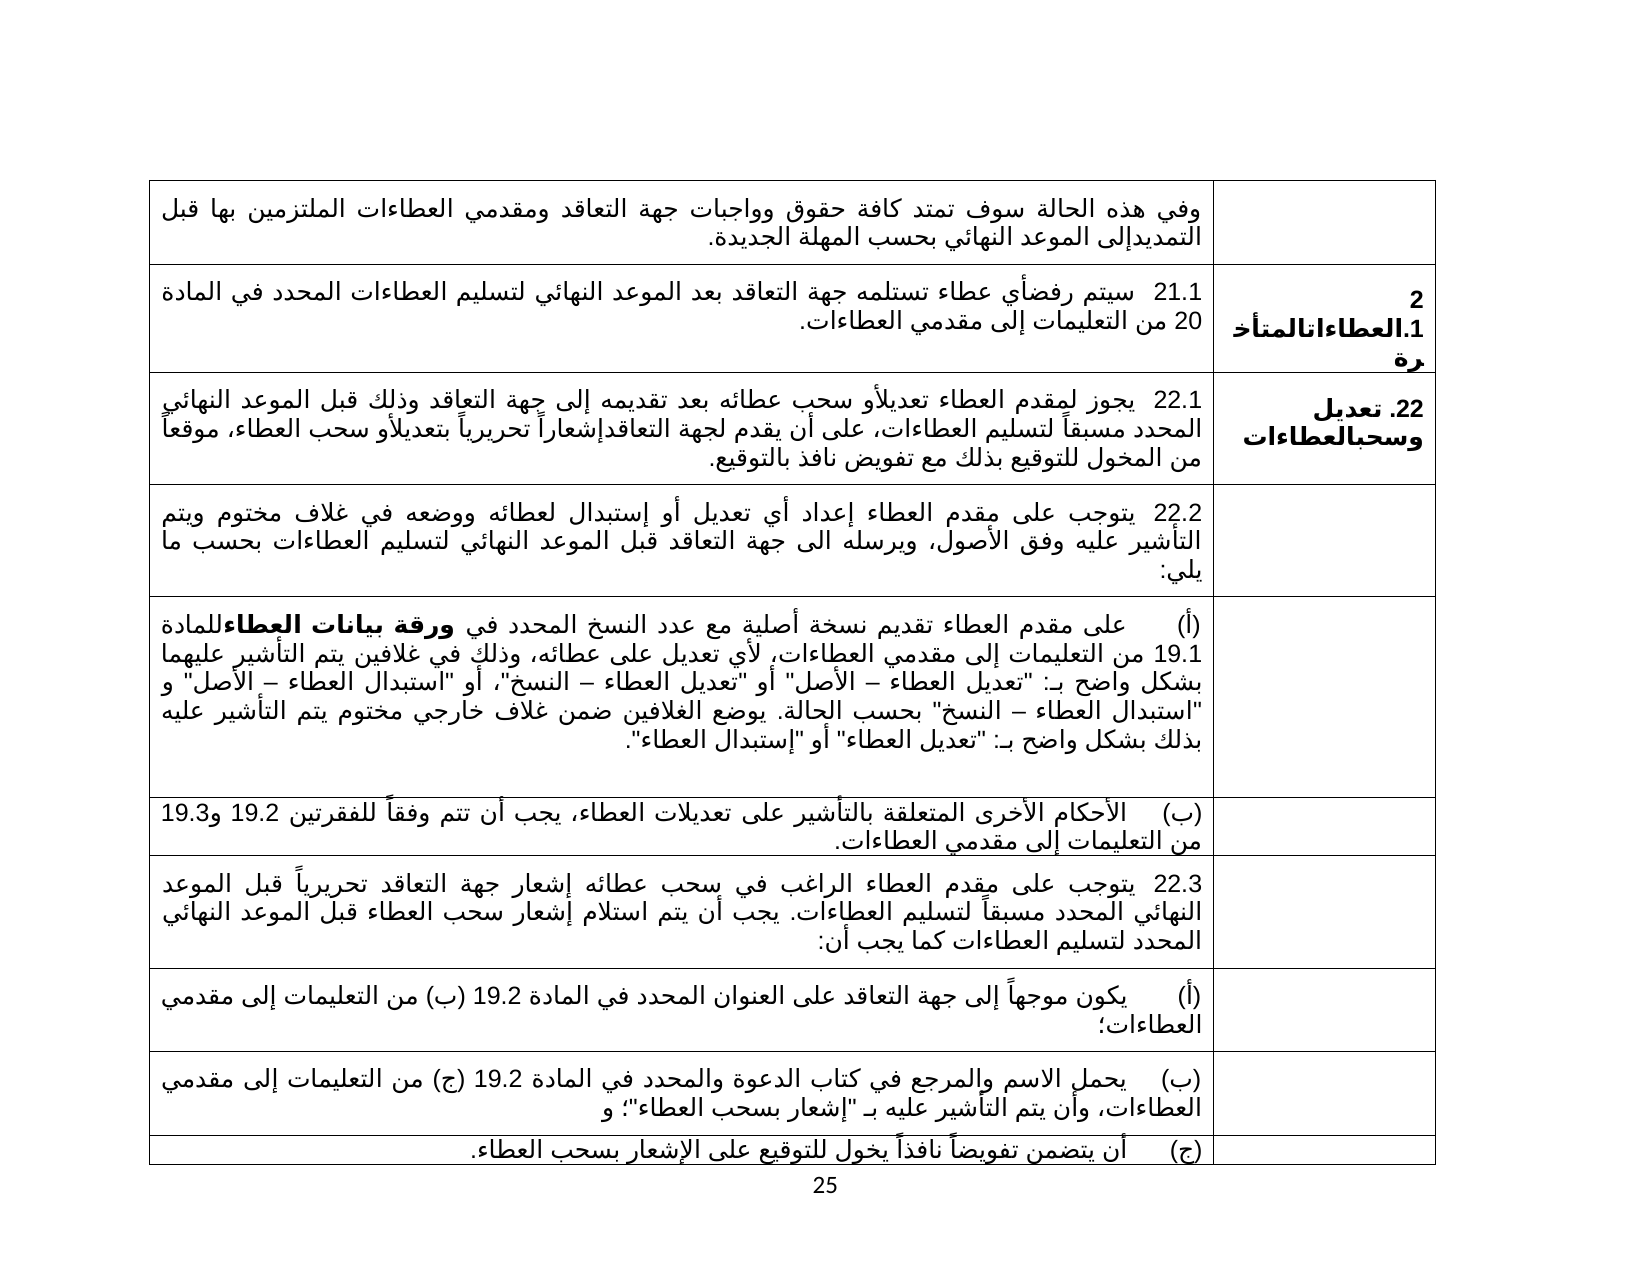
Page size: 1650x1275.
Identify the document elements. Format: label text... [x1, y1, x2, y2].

table_cell 22.2 يتوجب على مقدم العطاء إعداد أي تعديل أو إستبدال لعطائه ووضعه في غلاف مختوم ويتم التأشير عليه وفق الأصول، ويرسله الى جهة التعاقد قبل الموعد النهائي لتسليم العطاءات بحسب ما يلي: [150, 485, 1213, 596]
table_cell 22.1 يجوز لمقدم العطاء تعديلأو سحب عطائه بعد تقديمه إلى جهة التعاقد وذلك قبل الموعد النهائي المحدد مسبقاً لتسليم العطاءات، على أن يقدم لجهة التعاقدإشعاراً تحريرياً بتعديلأو سحب العطاء، موقعاً من المخول للتوقيع بذلك مع تفويض نافذ بالتوقيع. [150, 373, 1213, 484]
table_cell [1214, 597, 1435, 797]
table_cell [1214, 969, 1435, 1051]
table_cell (ب) الأحكام الأخرى المتعلقة بالتأشير على تعديلات العطاء، يجب أن تتم وفقاً للفقرتين 19.2 و19.3 من التعليمات إلى مقدمي العطاءات. [150, 798, 1213, 855]
table_cell [1214, 1136, 1435, 1164]
table_cell 22. تعديل وسحبالعطاءات [1214, 373, 1435, 484]
table_cell 22.3 يتوجب على مقدم العطاء الراغب في سحب عطائه إشعار جهة التعاقد تحريرياً قبل الموعد النهائي المحدد مسبقاً لتسليم العطاءات. يجب أن يتم استلام إشعار سحب العطاء قبل الموعد النهائي المحدد لتسليم العطاءات كما يجب أن: [150, 856, 1213, 967]
table_cell (ب) يحمل الاسم والمرجع في كتاب الدعوة والمحدد في المادة 19.2 (ج) من التعليمات إلى مقدمي العطاءات، وأن يتم التأشير عليه بـ "إشعار بسحب العطاء"؛ و [150, 1052, 1213, 1134]
table_cell (ج) أن يتضمن تفويضاً نافذاً يخول للتوقيع على الإشعار بسحب العطاء. [150, 1136, 1213, 1164]
table_cell 21.1 سيتم رفضأي عطاء تستلمه جهة التعاقد بعد الموعد النهائي لتسليم العطاءات المحدد في المادة 20 من التعليمات إلى مقدمي العطاءات. [150, 265, 1213, 372]
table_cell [150, 181, 1213, 263]
table_cell (أ) على مقدم العطاء تقديم نسخة أصلية مع عدد النسخ المحدد في ورقة بيانات العطاءللمادة 19.1 من التعليمات إلى مقدمي العطاءات، لأي تعديل على عطائه، وذلك في غلافين يتم التأشير عليهما بشكل واضح بـ: "تعديل العطاء – الأصل" أو "تعديل العطاء – النسخ"، أو "استبدال العطاء – الأصل" و "استبدال العطاء – النسخ" بحسب الحالة. يوضع الغلافين ضمن غلاف خارجي مختوم يتم التأشير عليه بذلك بشكل واضح بـ: "تعديل العطاء" أو "إستبدال العطاء". [150, 597, 1213, 797]
table_cell (أ) يكون موجهاً إلى جهة التعاقد على العنوان المحدد في المادة 19.2 (ب) من التعليمات إلى مقدمي العطاءات؛ [150, 969, 1213, 1051]
table_cell [1214, 1052, 1435, 1134]
table_cell [1214, 181, 1435, 263]
table_cell [1214, 856, 1435, 967]
table_cell [1214, 798, 1435, 855]
table_cell [1214, 485, 1435, 596]
table_cell 21.العطاءاتالمتأخرة [1214, 265, 1435, 372]
